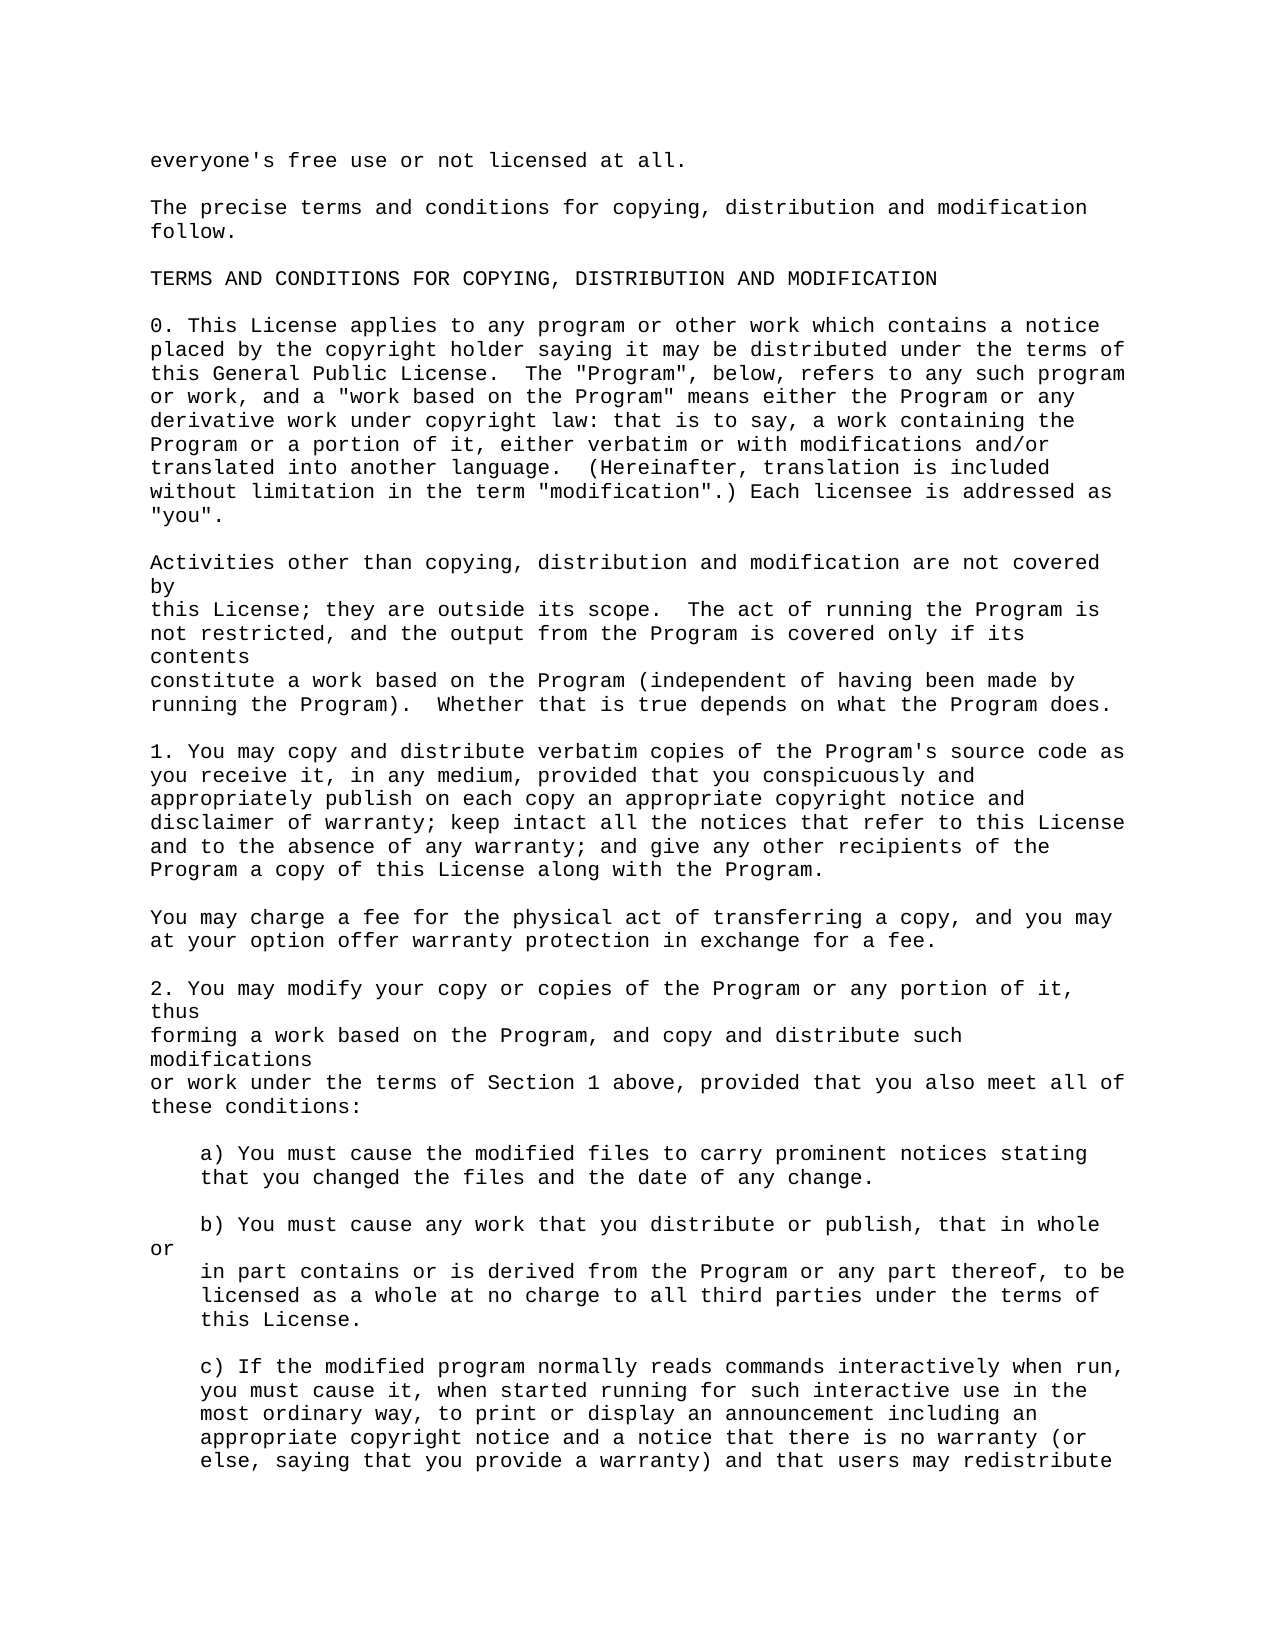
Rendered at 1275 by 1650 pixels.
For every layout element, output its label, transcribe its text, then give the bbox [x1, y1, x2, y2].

text licensed as a whole at no charge to all third parties under the terms of [150, 1285, 1125, 1309]
text everyone's free use or not licensed at all. [150, 150, 1125, 174]
text translated into another language. (Hereinafter, translation is included [150, 457, 1125, 481]
text most ordinary way, to print or display an announcement including an [150, 1403, 1125, 1427]
text disclaimer of warranty; keep intact all the notices that refer to this License [150, 812, 1125, 836]
text that you changed the files and the date of any change. [150, 1167, 1125, 1190]
text without limitation in the term "modification".) Each licensee is addressed as [150, 481, 1125, 505]
text Program or a portion of it, either verbatim or with modifications and/or [150, 434, 1125, 457]
text and to the absence of any warranty; and give any other recipients of the [150, 836, 1125, 859]
text TERMS AND CONDITIONS FOR COPYING, DISTRIBUTION AND MODIFICATION [150, 268, 1125, 292]
text or work, and a "work based on the Program" means either the Program or any [150, 386, 1125, 410]
text forming a work based on the Program, and copy and distribute such modifications [150, 1025, 1125, 1072]
text this General Public License. The "Program", below, refers to any such program [150, 363, 1125, 386]
text b) You must cause any work that you distribute or publish, that in whole or [150, 1214, 1125, 1261]
text running the Program). Whether that is true depends on what the Program does. [150, 694, 1125, 717]
text 2. You may modify your copy or copies of the Program or any portion of it, thus [150, 978, 1125, 1025]
text a) You must cause the modified files to carry prominent notices stating [150, 1143, 1125, 1167]
text constitute a work based on the Program (independent of having been made by [150, 670, 1125, 694]
text or work under the terms of Section 1 above, provided that you also meet all of [150, 1072, 1125, 1096]
text you receive it, in any medium, provided that you conspicuously and [150, 765, 1125, 788]
text appropriately publish on each copy an appropriate copyright notice and [150, 788, 1125, 812]
text c) If the modified program normally reads commands interactively when run, [150, 1356, 1125, 1379]
text 0. This License applies to any program or other work which contains a notice [150, 316, 1125, 339]
text else, saying that you provide a warranty) and that users may redistribute [150, 1451, 1125, 1474]
text 1. You may copy and distribute verbatim copies of the Program's source code as [150, 741, 1125, 765]
text "you". [150, 505, 1125, 528]
text you must cause it, when started running for such interactive use in the [150, 1379, 1125, 1403]
text The precise terms and conditions for copying, distribution and modification [150, 197, 1125, 221]
text Program a copy of this License along with the Program. [150, 859, 1125, 883]
text derivative work under copyright law: that is to say, a work containing the [150, 410, 1125, 434]
text these conditions: [150, 1096, 1125, 1119]
text Activities other than copying, distribution and modification are not covered by [150, 552, 1125, 599]
text this License; they are outside its scope. The act of running the Program is [150, 599, 1125, 623]
text appropriate copyright notice and a notice that there is no warranty (or [150, 1427, 1125, 1451]
text not restricted, and the output from the Program is covered only if its contents [150, 623, 1125, 670]
text follow. [150, 221, 1125, 244]
text at your option offer warranty protection in exchange for a fee. [150, 930, 1125, 954]
text placed by the copyright holder saying it may be distributed under the terms of [150, 339, 1125, 363]
text in part contains or is derived from the Program or any part thereof, to be [150, 1261, 1125, 1285]
text this License. [150, 1309, 1125, 1332]
text You may charge a fee for the physical act of transferring a copy, and you may [150, 907, 1125, 930]
